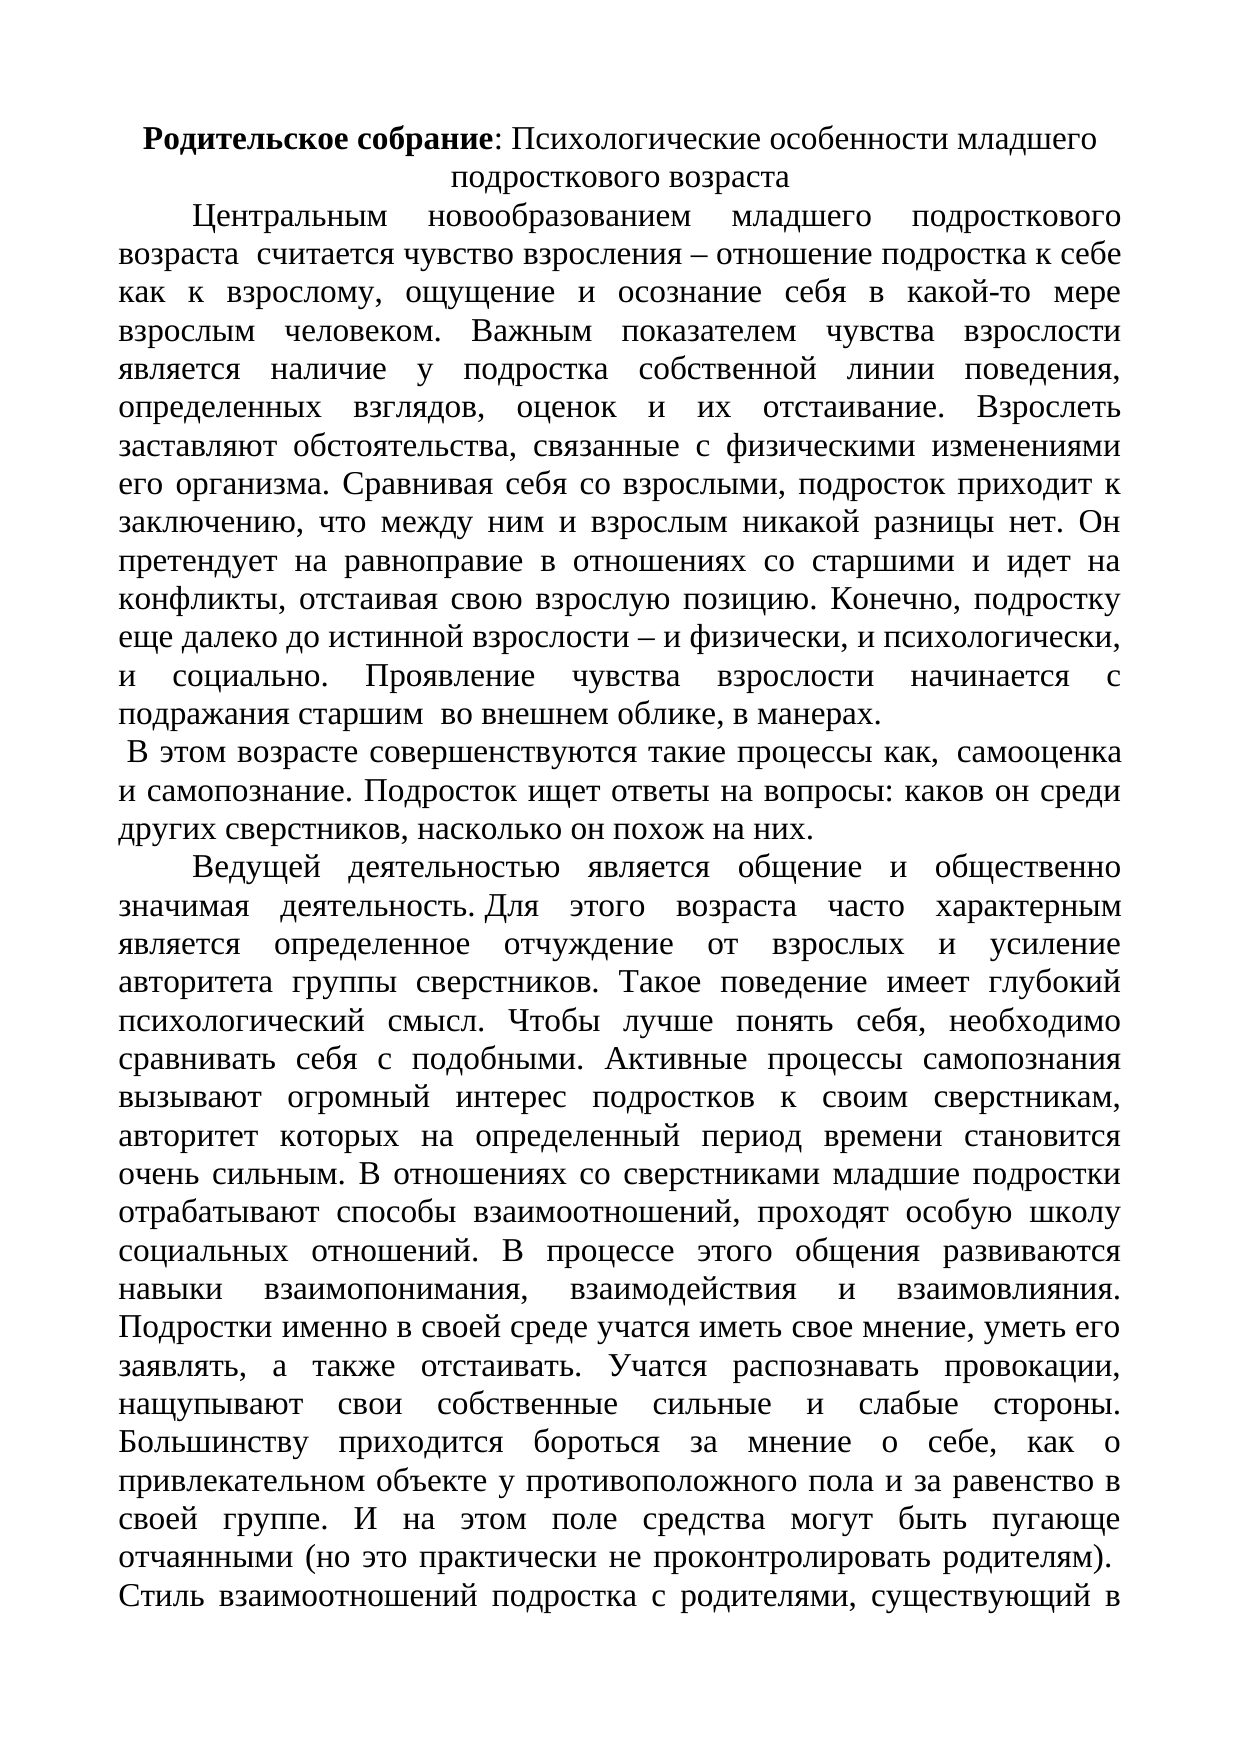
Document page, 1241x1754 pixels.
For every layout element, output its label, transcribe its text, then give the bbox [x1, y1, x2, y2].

text Центральным новообразованием младшего подросткового возраста считается чувство взросления – отношение подростка к себе как к взрослому, ощущение и осознание себя в какой-то мере взрослым человеком. Важным показателем чувства взрослости является наличие у подростка собственной линии поведения, определенных взглядов, оценок и их отстаивание. Взрослеть заставляют обстоятельства, связанные с физическими изменениями его организма. Сравнивая себя со взрослыми, подросток приходит к заключению, что между ним и взрослым никакой разницы нет. Он претендует на равноправие в отношениях со старшими и идет на конфликты, отстаивая свою взрослую позицию. Конечно, подростку еще далеко до истинной взрослости – и физически, и психологически, и социально. Проявление чувства взрослости начинается с подражания старшим во внешнем облике, в манерах. [118, 195, 1122, 731]
text Родительское собрание: Психологические особенности младшего подросткового возраста [118, 118, 1122, 195]
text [118, 846, 1122, 1613]
text В этом возрасте совершенствуются такие процессы как, самооценка и самопознание. Подросток ищет ответы на вопросы: каков он среди других сверстников, насколько он похож на них. [118, 731, 1122, 846]
